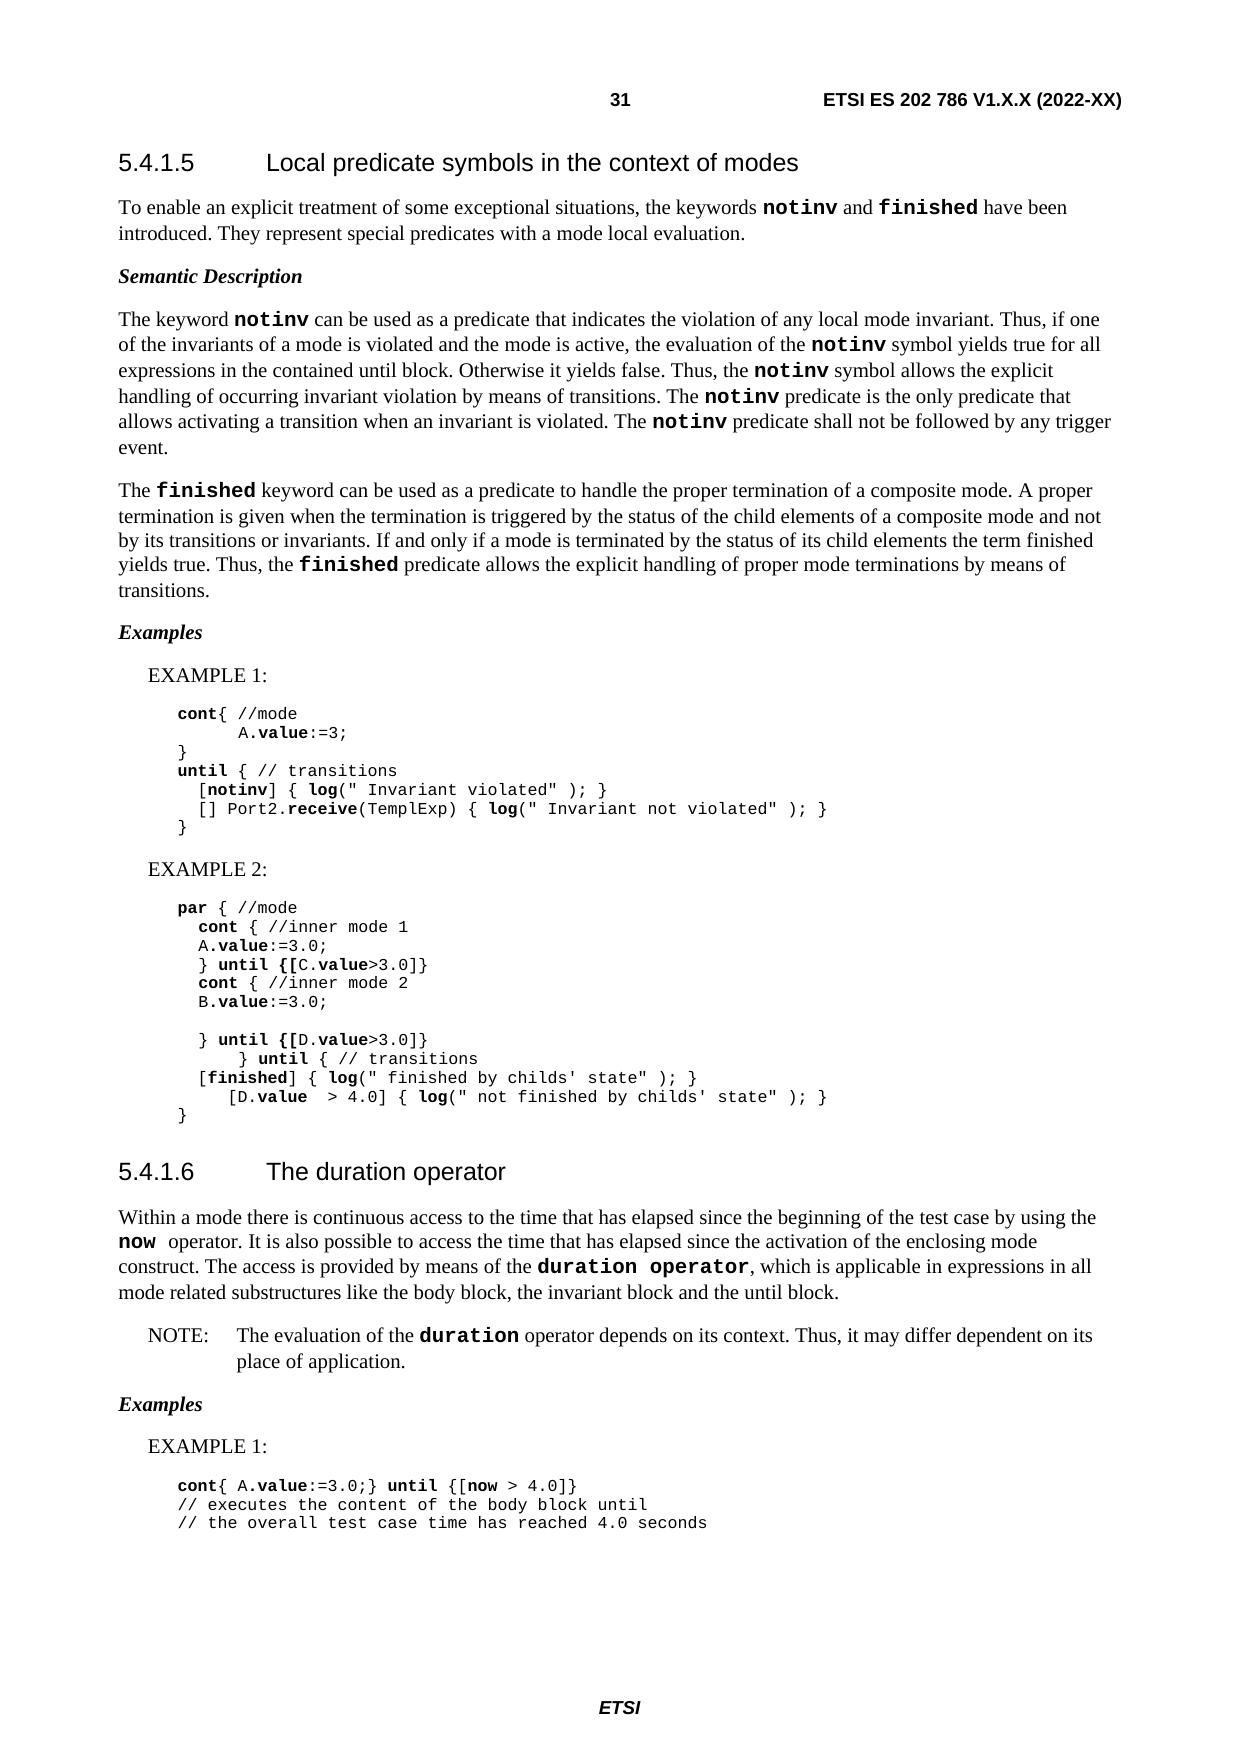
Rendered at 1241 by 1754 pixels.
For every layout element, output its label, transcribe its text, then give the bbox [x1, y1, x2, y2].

text } until { // transitions [177, 1050, 1122, 1069]
text The finished keyword can be used as a predicate to handle the proper termination of a composite mode. A proper termination is given when the termination is triggered by the status of the child elements of a composite mode and not by its transitions or invariants. If and only if a mode is terminated by the status of its child elements the term finished yields true. Thus, the finished predicate allows the explicit handling of proper mode terminations by means of transitions. [118, 478, 1122, 602]
text A.value:=3; [177, 725, 1122, 744]
text A.value:=3.0; [177, 937, 1122, 956]
text Examples [118, 620, 1122, 644]
text EXAMPLE 1: [148, 663, 1122, 687]
subtitle 5.4.1.6 The duration operator [118, 1157, 1122, 1186]
text NOTE: The evaluation of the duration operator depends on its context. Thus, it may differ dependent on its place of application. [148, 1323, 1122, 1373]
text To enable an explicit treatment of some exceptional situations, the keywords notinv and finished have been introduced. They represent special predicates with a mode local evaluation. [118, 195, 1122, 245]
text cont { //inner mode 2 [177, 975, 1122, 994]
text The keyword notinv can be used as a predicate that indicates the violation of any local mode invariant. Thus, if one of the invariants of a mode is violated and the mode is active, the evaluation of the notinv symbol yields true for all expressions in the contained until block. Otherwise it yields false. Thus, the notinv symbol allows the explicit handling of occurring invariant violation by means of transitions. The notinv predicate is the only predicate that allows activating a transition when an invariant is violated. The notinv predicate shall not be followed by any trigger event. [118, 306, 1122, 459]
text EXAMPLE 1: [148, 1434, 1122, 1458]
text cont{ //mode [177, 706, 1122, 725]
text par { //mode [177, 899, 1122, 918]
text } [177, 819, 1122, 838]
text } until {[C.value>3.0]} [177, 956, 1122, 975]
text Semantic Description [118, 264, 1122, 288]
subtitle 5.4.1.5 Local predicate symbols in the context of modes [118, 148, 1122, 176]
text } [177, 744, 1122, 762]
text Within a mode there is continuous access to the time that has elapsed since the beginning of the test case by using the now operator. It is also possible to access the time that has elapsed since the activation of the enclosing mode construct. The access is provided by means of the duration operator, which is applicable in expressions in all mode related substructures like the body block, the invariant block and the until block. [118, 1205, 1122, 1304]
text Examples [118, 1392, 1122, 1416]
text until { // transitions [177, 762, 1122, 781]
text [D.value > 4.0] { log(" not finished by childs' state" ); } [177, 1088, 1122, 1107]
text B.value:=3.0; [177, 994, 1122, 1013]
text cont{ A.value:=3.0;} until {[now > 4.0]} [177, 1477, 1122, 1496]
text // executes the content of the body block until [177, 1496, 1122, 1515]
text cont { //inner mode 1 [177, 918, 1122, 937]
text } until {[D.value>3.0]} [177, 1032, 1122, 1050]
text // the overall test case time has reached 4.0 seconds [177, 1515, 1122, 1534]
text EXAMPLE 2: [148, 857, 1122, 881]
text } [177, 1107, 1122, 1126]
text [finished] { log(" finished by childs' state" ); } [177, 1069, 1122, 1088]
text [notinv] { log(" Invariant violated" ); } [177, 781, 1122, 800]
text [] Port2.receive(TemplExp) { log(" Invariant not violated" ); } [177, 800, 1122, 819]
